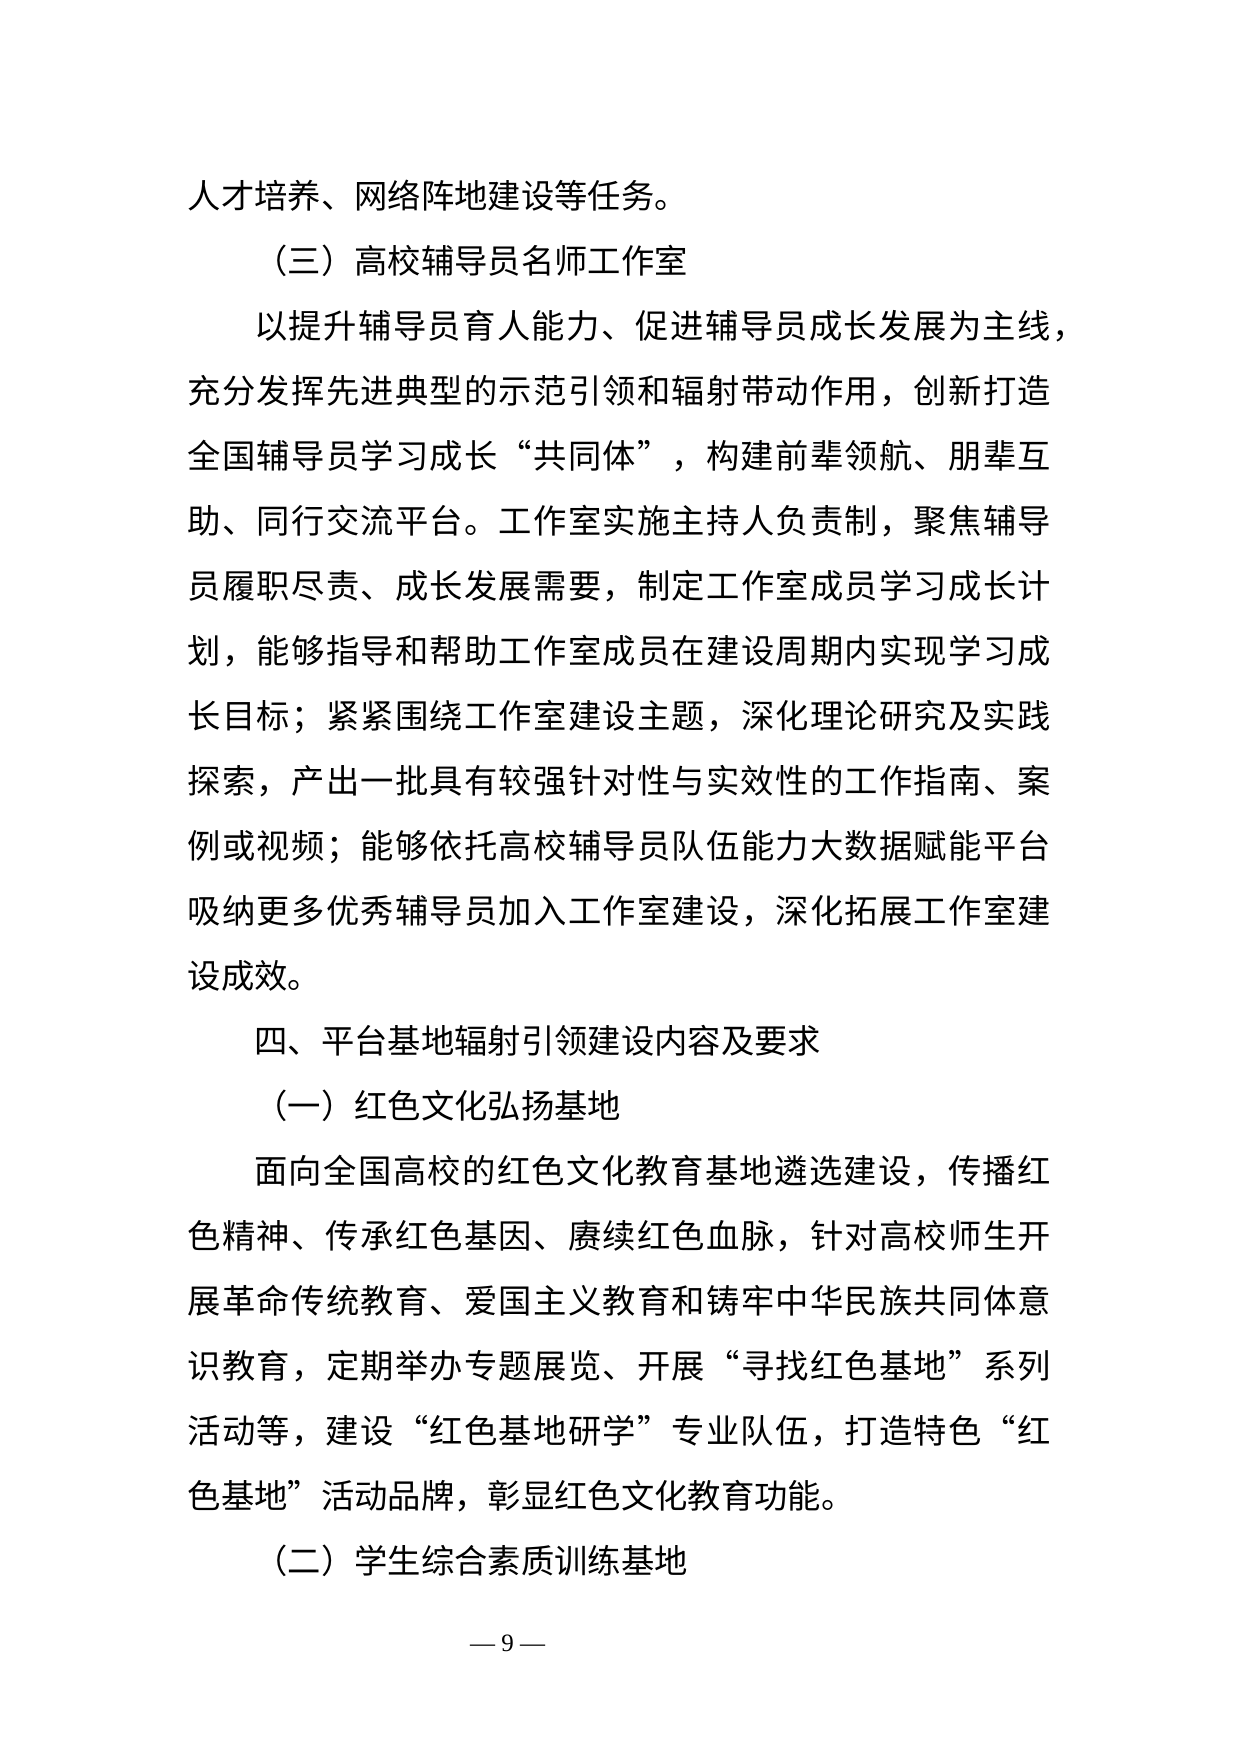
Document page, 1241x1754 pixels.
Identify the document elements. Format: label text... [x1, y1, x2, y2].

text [187, 162, 1053, 227]
text 面向全国高校的红色文化教育基地遴选建设，传播红色精神、传承红色基因、赓续红色血脉，针对高校师生开展革命传统教育、爱国主义教育和铸牢中华民族共同体意识教育，定期举办专题展览、开展“寻找红色基地”系列活动等，建设“红色基地研学”专业队伍，打造特色“红色基地”活动品牌，彰显红色文化教育功能。 [187, 1137, 1053, 1527]
text 四、平台基地辐射引领建设内容及要求 [187, 1007, 1053, 1072]
text （一）红色文化弘扬基地 [187, 1072, 1053, 1137]
text （二）学生综合素质训练基地 [187, 1527, 1053, 1592]
text （三）高校辅导员名师工作室 [187, 227, 1053, 292]
text 以提升辅导员育人能力、促进辅导员成长发展为主线，充分发挥先进典型的示范引领和辐射带动作用，创新打造全国辅导员学习成长“共同体”，构建前辈领航、朋辈互助、同行交流平台。工作室实施主持人负责制，聚焦辅导员履职尽责、成长发展需要，制定工作室成员学习成长计划，能够指导和帮助工作室成员在建设周期内实现学习成长目标；紧紧围绕工作室建设主题，深化理论研究及实践探索，产出一批具有较强针对性与实效性的工作指南、案例或视频；能够依托高校辅导员队伍能力大数据赋能平台，吸纳更多优秀辅导员加入工作室建设，深化拓展工作室建设成效。 [187, 292, 1053, 1007]
